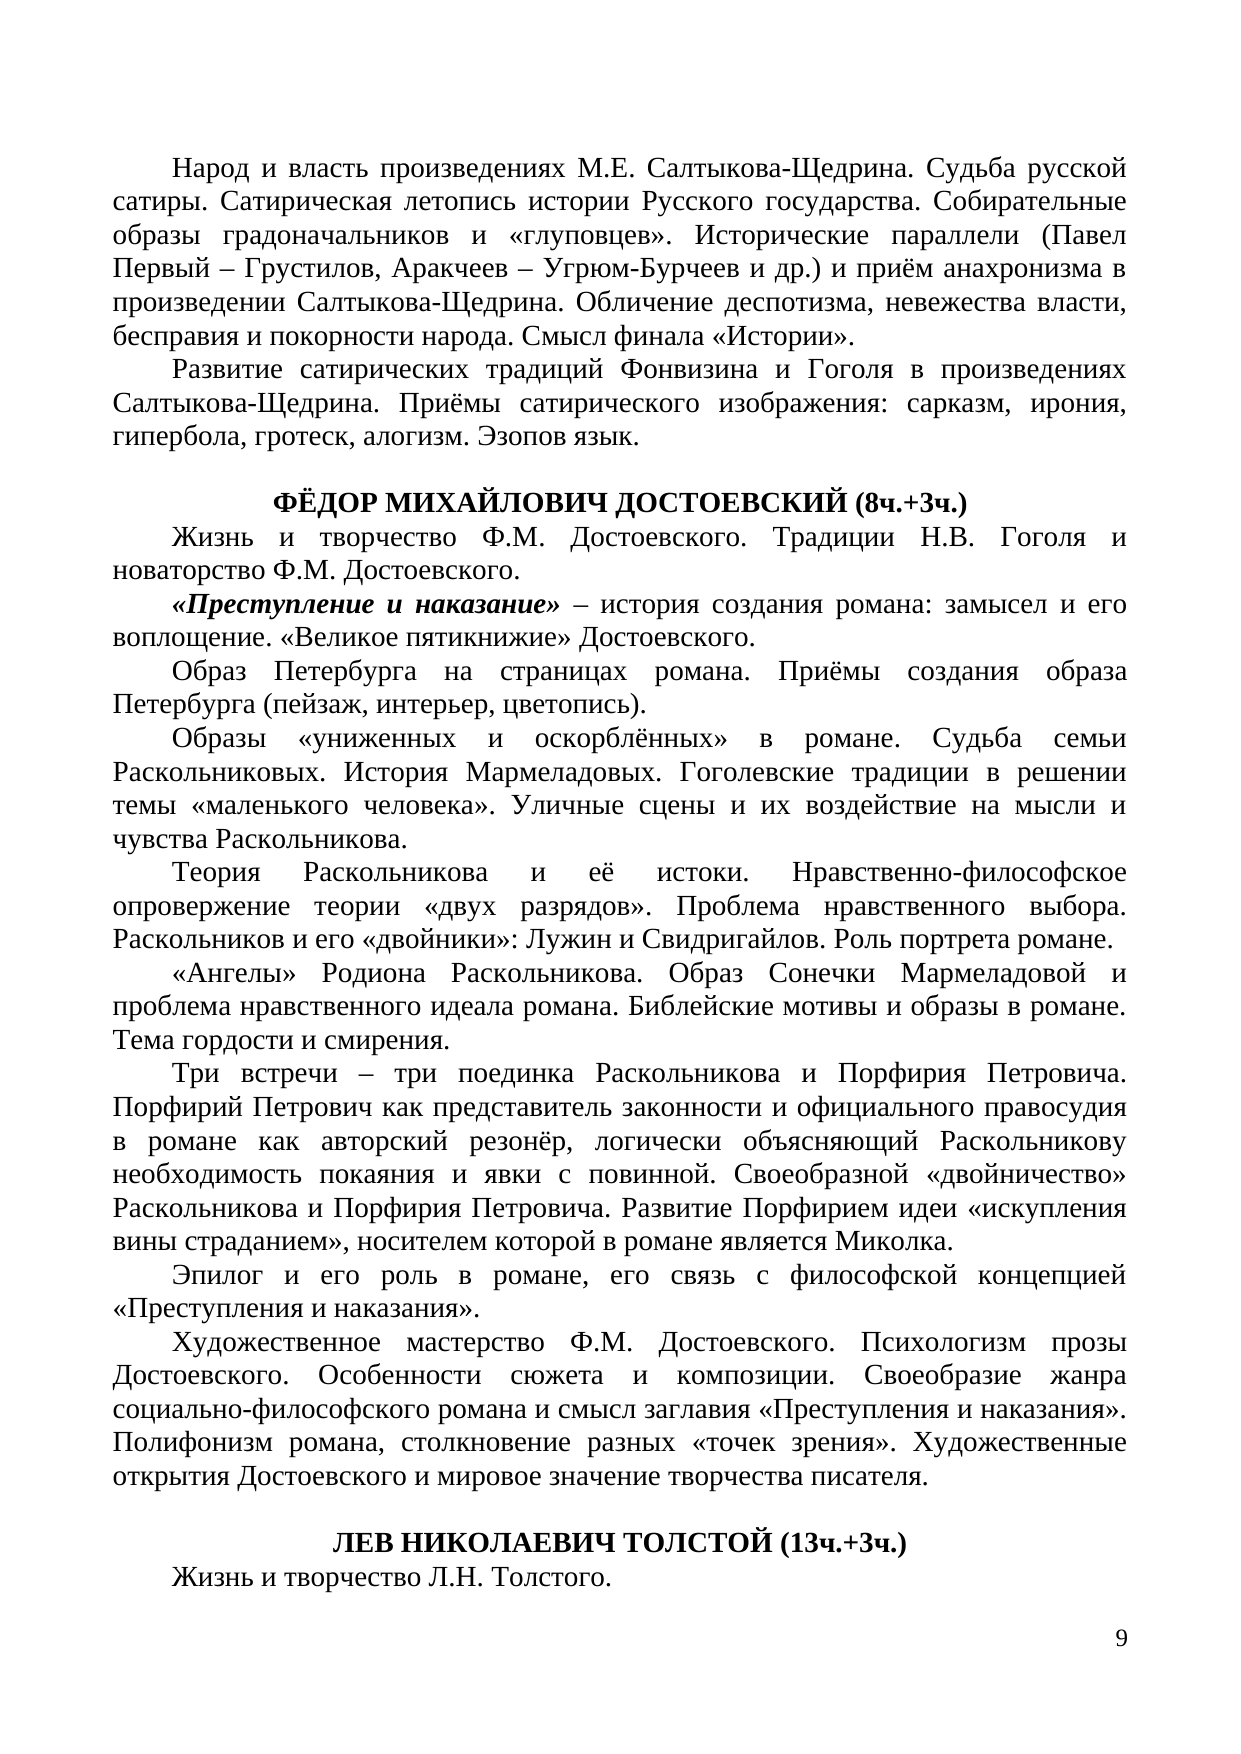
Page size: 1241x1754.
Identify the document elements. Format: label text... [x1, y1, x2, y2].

text Теория Раскольникова и её истоки. Нравственно-философское опровержение теории «двух разрядов». Проблема нравственного выбора. Раскольников и его «двойники»: Лужин и Свидригайлов. Роль портрета романе. [112, 854, 1128, 955]
text Народ и власть произведениях М.Е. Салтыкова-Щедрина. Судьба русской сатиры. Сатирическая летопись истории Русского государства. Собирательные образы градоначальников и «глуповцев». Исторические параллели (Павел Первый – Грустилов, Аракчеев – Угрюм-Бурчеев и др.) и приём анахронизма в произведении Салтыкова-Щедрина. Обличение деспотизма, невежества власти, бесправия и покорности народа. Смысл финала «Истории». [112, 150, 1128, 351]
text Три встречи – три поединка Раскольникова и Порфирия Петровича. Порфирий Петрович как представитель законности и официального правосудия в романе как авторский резонёр, логически объясняющий Раскольникову необходимость покаяния и явки с повинной. Своеобразной «двойничество» Раскольникова и Порфирия Петровича. Развитие Порфирием идеи «искупления вины страданием», носителем которой в романе является Миколка. [112, 1056, 1128, 1257]
text Эпилог и его роль в романе, его связь с философской концепцией «Преступления и наказания». [112, 1257, 1128, 1324]
text Жизнь и творчество Л.Н. Толстого. [112, 1559, 1128, 1592]
text Образ Петербурга на страницах романа. Приёмы создания образа Петербурга (пейзаж, интерьер, цветопись). [112, 653, 1128, 720]
text Образы «униженных и оскорблённых» в романе. Судьба семьи Раскольниковых. История Мармеладовых. Гоголевские традиции в решении темы «маленького человека». Уличные сцены и их воздействие на мысли и чувства Раскольникова. [112, 720, 1128, 854]
text Развитие сатирических традиций Фонвизина и Гоголя в произведениях Салтыкова-Щедрина. Приёмы сатирического изображения: сарказм, ирония, гипербола, гротеск, алогизм. Эзопов язык. [112, 351, 1128, 452]
text ЛЕВ НИКОЛАЕВИЧ ТОЛСТОЙ (13ч.+3ч.) [112, 1525, 1128, 1559]
text Жизнь и творчество Ф.М. Достоевского. Традиции Н.В. Гоголя и новаторство Ф.М. Достоевского. [112, 519, 1128, 586]
text «Преступление и наказание» – история создания романа: замысел и его воплощение. «Великое пятикнижие» Достоевского. [112, 586, 1128, 653]
text Художественное мастерство Ф.М. Достоевского. Психологизм прозы Достоевского. Особенности сюжета и композиции. Своеобразие жанра социально-философского романа и смысл заглавия «Преступления и наказания». Полифонизм романа, столкновение разных «точек зрения». Художественные открытия Достоевского и мировое значение творчества писателя. [112, 1324, 1128, 1492]
text «Ангелы» Родиона Раскольникова. Образ Сонечки Мармеладовой и проблема нравственного идеала романа. Библейские мотивы и образы в романе. Тема гордости и смирения. [112, 955, 1128, 1056]
text ФЁДОР МИХАЙЛОВИЧ ДОСТОЕВСКИЙ (8ч.+3ч.) [112, 485, 1128, 519]
